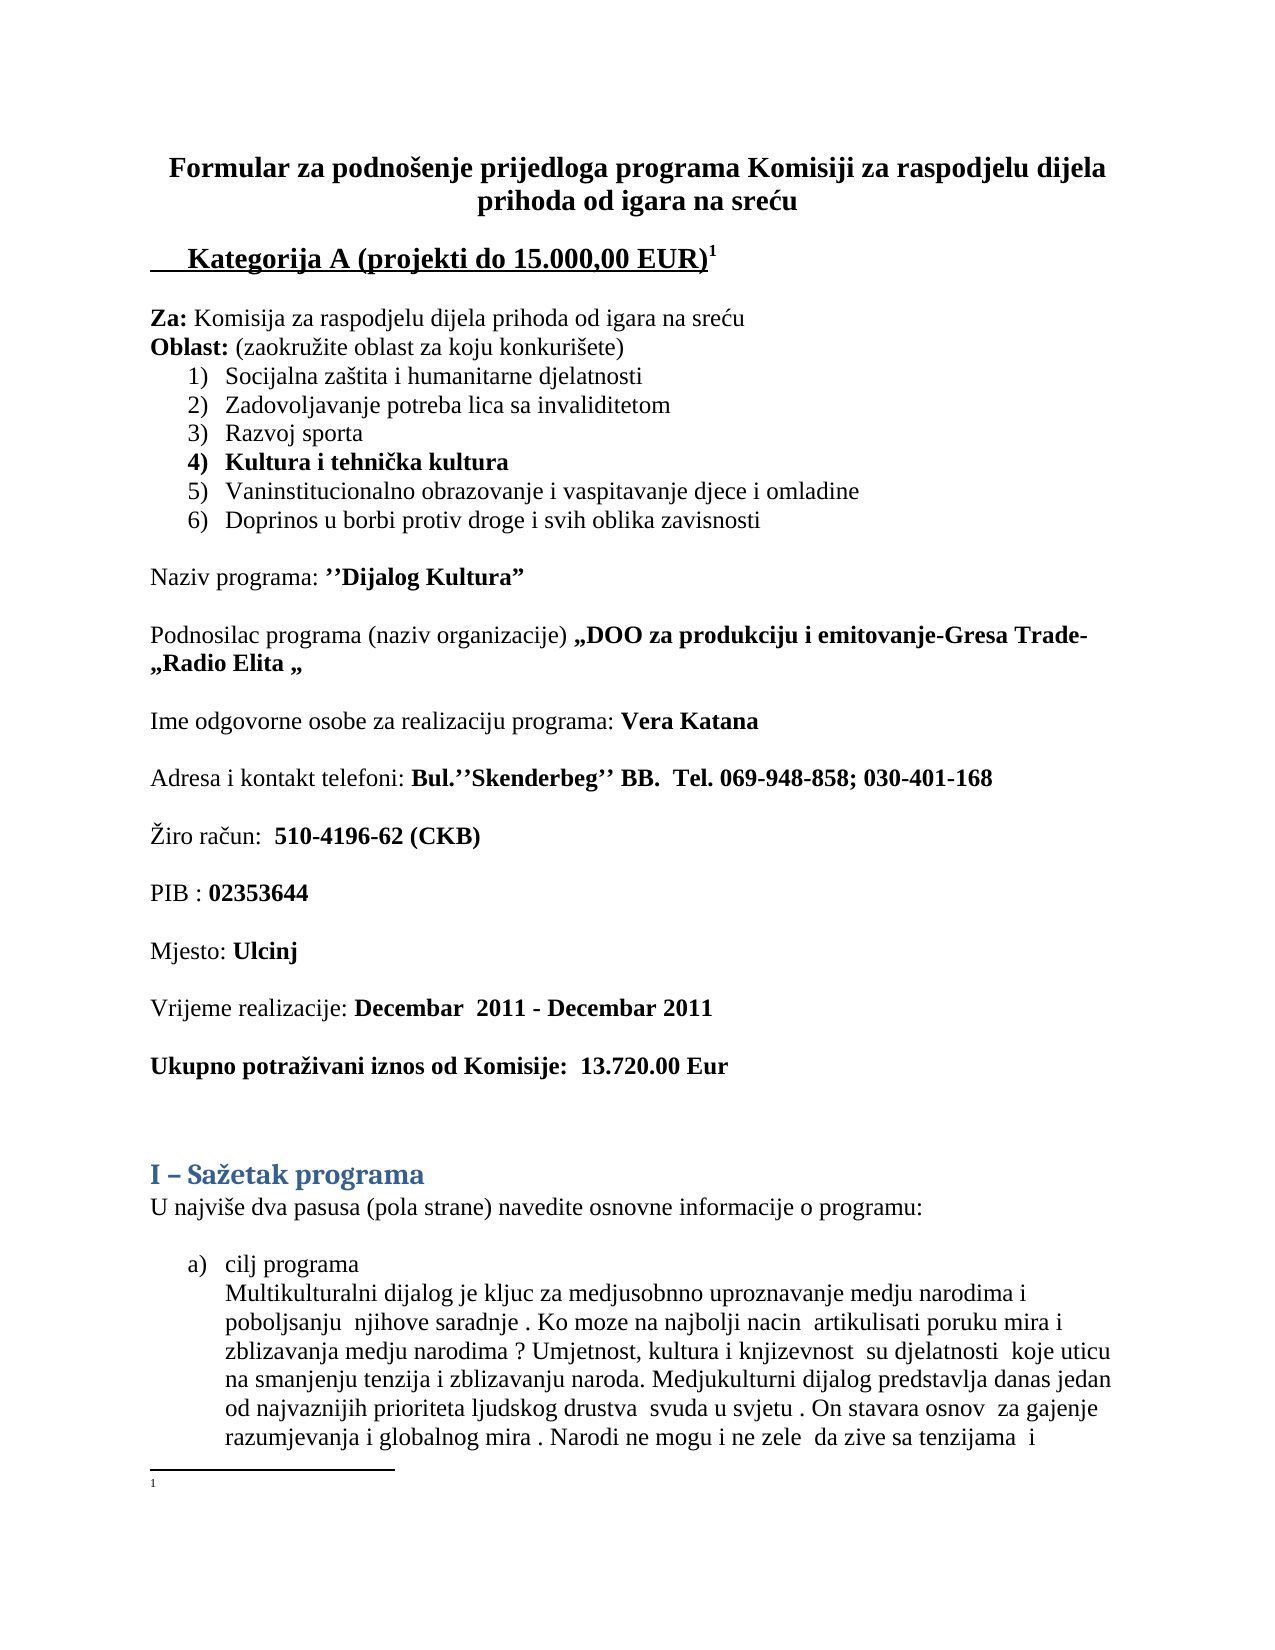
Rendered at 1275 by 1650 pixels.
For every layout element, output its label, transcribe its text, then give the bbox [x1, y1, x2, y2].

text Vrijeme realizacije: Decembar 2011 - Decembar 2011 [150, 993, 1125, 1022]
text Formular za podnošenje prijedloga programa Komisiji za raspodjelu dijela prihoda od igara na sreću [150, 150, 1125, 217]
list Zadovoljavanje potreba lica sa invaliditetom [187, 390, 1125, 418]
list Kategorija A (projekti do 15.000,00 EUR) [150, 241, 1125, 275]
list Doprinos u borbi protiv droge i svih oblika zavisnosti [187, 505, 1125, 533]
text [225, 1278, 1125, 1451]
text Žiro račun: 510-4196-62 (CKB) [150, 821, 1125, 850]
list cilj programa [187, 1249, 1125, 1278]
list Kultura i tehnička kultura [187, 447, 1125, 476]
text Oblast: (zaokružite oblast za koju konkurišete) [150, 332, 1125, 361]
text Ukupno potraživani iznos od Komisije: 13.720.00 Eur [150, 1051, 1125, 1080]
text Naziv programa: ’’Dijalog Kultura” [150, 562, 1125, 591]
text Mjesto: Ulcinj [150, 936, 1125, 965]
text Adresa i kontakt telefoni: Bul.’’Skenderbeg’’ BB. Tel. 069-948-858; 030-401-168 [150, 763, 1125, 792]
list Socijalna zaštita i humanitarne djelatnosti [187, 361, 1125, 390]
list Vaninstitucionalno obrazovanje i vaspitavanje djece i omladine [187, 476, 1125, 505]
text U najviše dva pasusa (pola strane) navedite osnovne informacije o programu: [150, 1192, 1125, 1221]
text Podnosilac programa (naziv organizacije) „DOO za produkciju i emitovanje-Gresa Trade- „Radio Elita „ [150, 620, 1125, 677]
list Razvoj sporta [187, 418, 1125, 447]
text Ime odgovorne osobe za realizaciju programa: Vera Katana [150, 706, 1125, 735]
subtitle I – Sažetak programa [150, 1158, 1125, 1192]
text Za: Komisija za raspodjelu dijela prihoda od igara na sreću [150, 303, 1125, 332]
text PIB : 02353644 [150, 878, 1125, 907]
